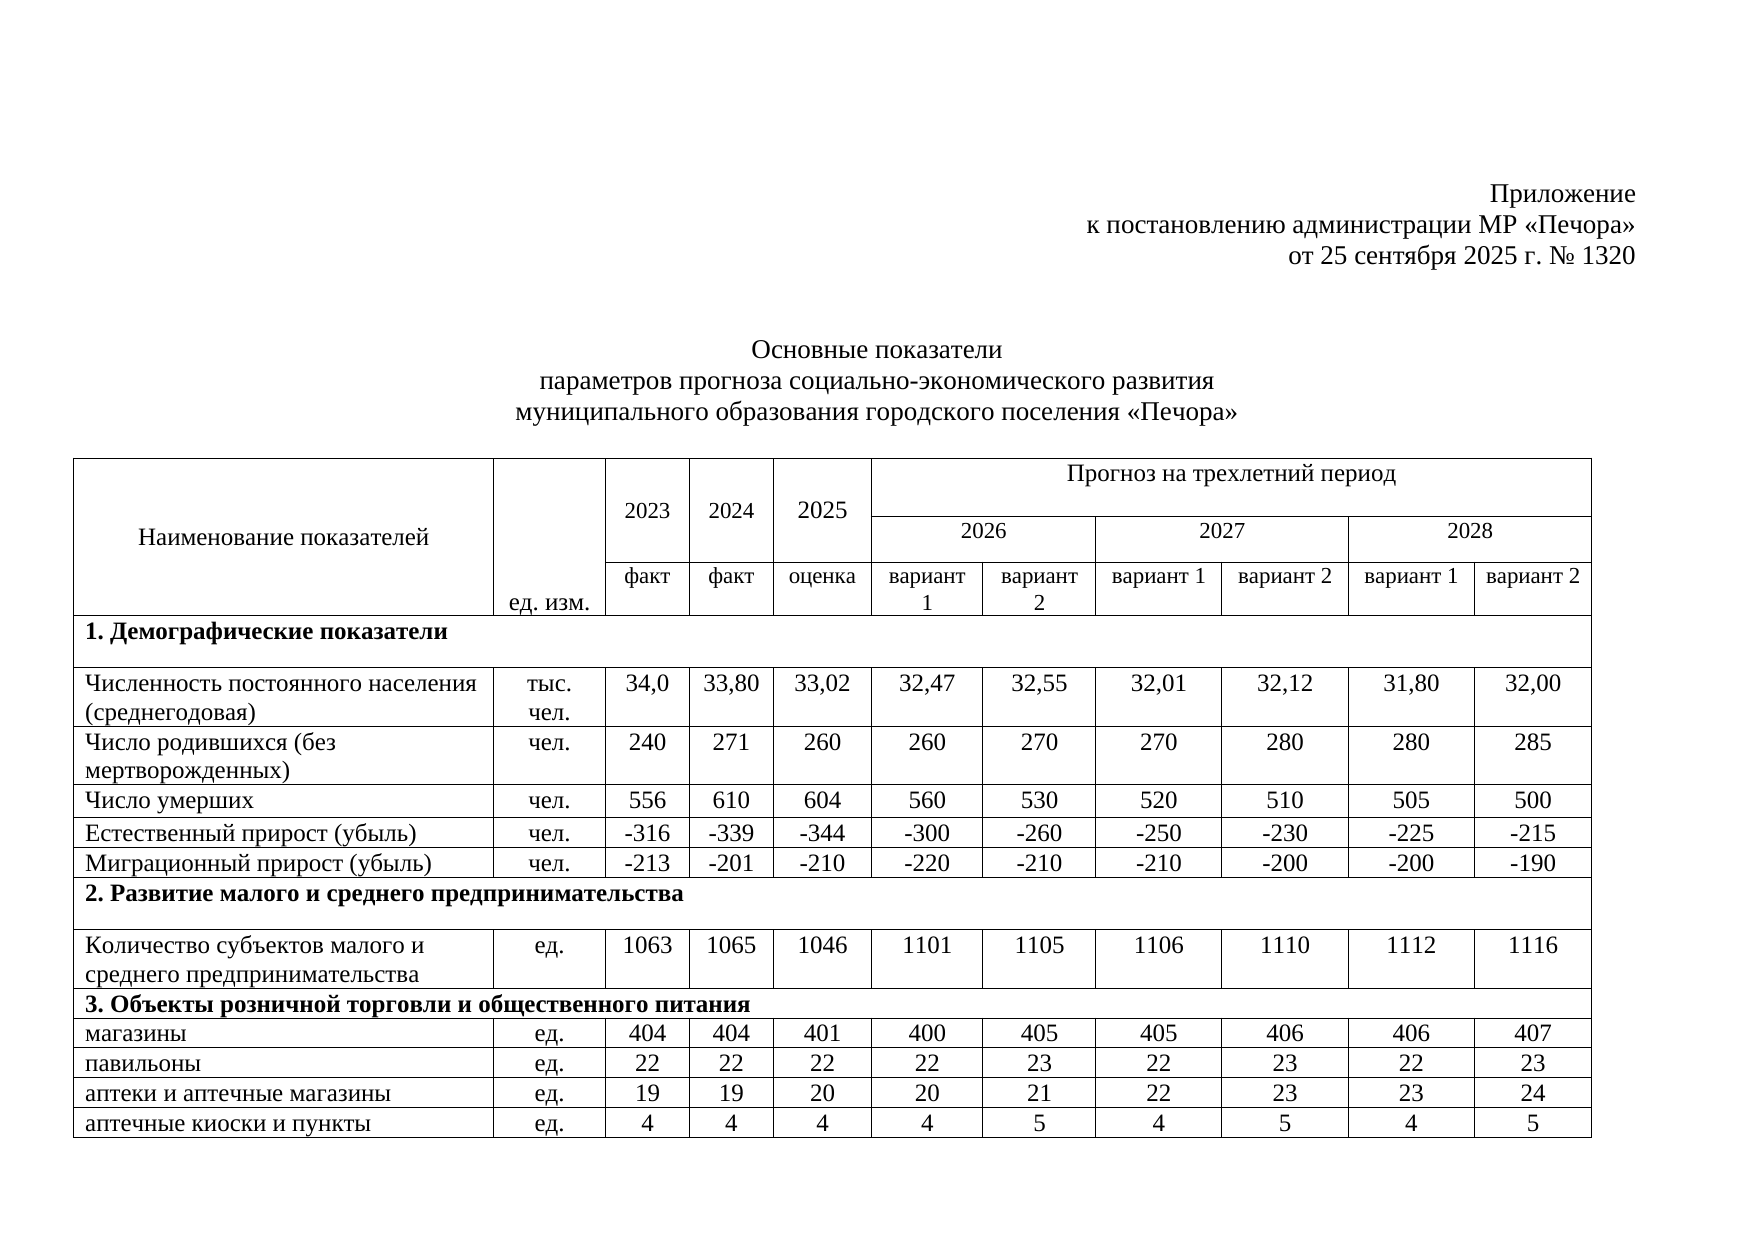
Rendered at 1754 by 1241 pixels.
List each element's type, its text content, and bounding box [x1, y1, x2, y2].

table_cell -201 [690, 848, 773, 877]
table_cell ед. [494, 1048, 605, 1077]
table_cell факт [606, 563, 689, 615]
table_cell 404 [606, 1019, 689, 1047]
table_header Наименование показателей [74, 459, 493, 615]
text муниципального образования городского поселения «Печора» [118, 395, 1636, 426]
table_cell чел. [494, 848, 605, 877]
text от 25 сентября 2025 г. № 1320 [118, 239, 1636, 271]
table_cell 22 [606, 1048, 689, 1077]
table_cell -213 [606, 848, 689, 877]
table_cell 1063 [606, 930, 689, 988]
table_cell чел. [494, 785, 605, 817]
table_cell 22 [1096, 1078, 1221, 1107]
table_header ед. изм. [494, 459, 605, 615]
table_cell 260 [774, 727, 871, 784]
table_cell 4 [690, 1108, 773, 1137]
table_cell 21 [983, 1078, 1095, 1107]
table_cell 33,02 [774, 668, 871, 726]
table_cell аптечные киоски и пункты [74, 1108, 493, 1137]
table_cell тыс. чел. [494, 668, 605, 726]
table_cell чел. [494, 818, 605, 847]
table_cell вариант 1 [1349, 563, 1474, 615]
table_cell 32,00 [1475, 668, 1591, 726]
table_cell 4 [1096, 1108, 1221, 1137]
table_cell Число умерших [74, 785, 493, 817]
table_cell 1. Демографические показатели [74, 616, 1591, 667]
table_cell 34,0 [606, 668, 689, 726]
table_cell 510 [1222, 785, 1348, 817]
table_cell Количество субъектов малого и среднего предпринимательства [74, 930, 493, 988]
table_cell 20 [872, 1078, 982, 1107]
table_header 2023 [606, 459, 689, 562]
table_cell 19 [690, 1078, 773, 1107]
table_cell 31,80 [1349, 668, 1474, 726]
table_cell 407 [1475, 1019, 1591, 1047]
table_cell вариант 2 [1475, 563, 1591, 615]
table_cell 401 [774, 1019, 871, 1047]
table_cell 32,01 [1096, 668, 1221, 726]
table_cell 604 [774, 785, 871, 817]
table_cell 1110 [1222, 930, 1348, 988]
table_cell 2028 [1349, 517, 1591, 562]
table_cell 1065 [690, 930, 773, 988]
text Основные показатели [118, 333, 1636, 364]
table_cell -339 [690, 818, 773, 847]
table_cell 2027 [1096, 517, 1348, 562]
table_cell -344 [774, 818, 871, 847]
table_cell -260 [983, 818, 1095, 847]
table_cell 1116 [1475, 930, 1591, 988]
table_cell магазины [74, 1019, 493, 1047]
table_cell 23 [1475, 1048, 1591, 1077]
table_cell 20 [774, 1078, 871, 1107]
table_cell 22 [690, 1048, 773, 1077]
table_cell ед. [494, 1108, 605, 1137]
table_cell 23 [1222, 1048, 1348, 1077]
table_cell -200 [1349, 848, 1474, 877]
table_cell 500 [1475, 785, 1591, 817]
table_cell 1101 [872, 930, 982, 988]
table_cell Число родившихся (без мертворожденных) [74, 727, 493, 784]
table_cell 560 [872, 785, 982, 817]
text к постановлению администрации МР «Печора» [118, 208, 1636, 239]
table_cell 32,47 [872, 668, 982, 726]
table_cell вариант 1 [1096, 563, 1221, 615]
table_cell 1105 [983, 930, 1095, 988]
table_cell 1106 [1096, 930, 1221, 988]
table_cell ед. [494, 1078, 605, 1107]
table_cell вариант 2 [983, 563, 1095, 615]
table_cell -250 [1096, 818, 1221, 847]
table_cell вариант 2 [1222, 563, 1348, 615]
table_cell -220 [872, 848, 982, 877]
table_cell 530 [983, 785, 1095, 817]
table_cell -190 [1475, 848, 1591, 877]
table_cell 271 [690, 727, 773, 784]
table_cell 405 [983, 1019, 1095, 1047]
table_cell 22 [872, 1048, 982, 1077]
table_cell 405 [1096, 1019, 1221, 1047]
table_cell 23 [1222, 1078, 1348, 1107]
table_cell 3. Объекты розничной торговли и общественного питания [74, 989, 1591, 1017]
table_cell -210 [1096, 848, 1221, 877]
table_header 2024 [690, 459, 773, 562]
table_cell 406 [1222, 1019, 1348, 1047]
table_cell ед. [494, 1019, 605, 1047]
table_cell 400 [872, 1019, 982, 1047]
table_cell -230 [1222, 818, 1348, 847]
table_cell 406 [1349, 1019, 1474, 1047]
table_cell 23 [983, 1048, 1095, 1077]
table_cell 2026 [872, 517, 1095, 562]
table_cell ед. [494, 930, 605, 988]
table_cell 5 [983, 1108, 1095, 1137]
table_cell -215 [1475, 818, 1591, 847]
text параметров прогноза социально-экономического развития [118, 364, 1636, 395]
table_cell павильоны [74, 1048, 493, 1077]
table_cell Естественный прирост (убыль) [74, 818, 493, 847]
table_cell 22 [1096, 1048, 1221, 1077]
table_cell 240 [606, 727, 689, 784]
table_cell -225 [1349, 818, 1474, 847]
table_cell -210 [983, 848, 1095, 877]
table_cell 610 [690, 785, 773, 817]
table_cell 556 [606, 785, 689, 817]
table_cell 270 [1096, 727, 1221, 784]
table_header 2025 [774, 459, 871, 562]
table_cell 33,80 [690, 668, 773, 726]
table_cell вариант 1 [872, 563, 982, 615]
table_cell 404 [690, 1019, 773, 1047]
table_cell 280 [1349, 727, 1474, 784]
table_cell 22 [1349, 1048, 1474, 1077]
table_header Прогноз на трехлетний период [872, 459, 1591, 516]
table_cell 280 [1222, 727, 1348, 784]
table_cell 5 [1222, 1108, 1348, 1137]
table_cell 22 [774, 1048, 871, 1077]
table_cell 260 [872, 727, 982, 784]
table_cell факт [690, 563, 773, 615]
table_cell 505 [1349, 785, 1474, 817]
table_cell 2. Развитие малого и среднего предпринимательства [74, 878, 1591, 929]
table_cell аптеки и аптечные магазины [74, 1078, 493, 1107]
table_cell Миграционный прирост (убыль) [74, 848, 493, 877]
table_cell 4 [872, 1108, 982, 1137]
text Приложение [118, 177, 1636, 208]
table_cell 24 [1475, 1078, 1591, 1107]
table_cell 4 [774, 1108, 871, 1137]
table_cell 23 [1349, 1078, 1474, 1107]
table_cell оценка [774, 563, 871, 615]
table_cell 285 [1475, 727, 1591, 784]
table_cell -210 [774, 848, 871, 877]
table_cell -316 [606, 818, 689, 847]
table_cell 4 [1349, 1108, 1474, 1137]
table_cell 32,55 [983, 668, 1095, 726]
table_cell 19 [606, 1078, 689, 1107]
table_cell 1046 [774, 930, 871, 988]
table_cell чел. [494, 727, 605, 784]
table_cell 32,12 [1222, 668, 1348, 726]
table_cell Численность постоянного населения (среднегодовая) [74, 668, 493, 726]
table_cell 270 [983, 727, 1095, 784]
table_cell 4 [606, 1108, 689, 1137]
table_cell 5 [1475, 1108, 1591, 1137]
table_cell 1112 [1349, 930, 1474, 988]
table_cell -300 [872, 818, 982, 847]
table_cell 520 [1096, 785, 1221, 817]
table_cell -200 [1222, 848, 1348, 877]
